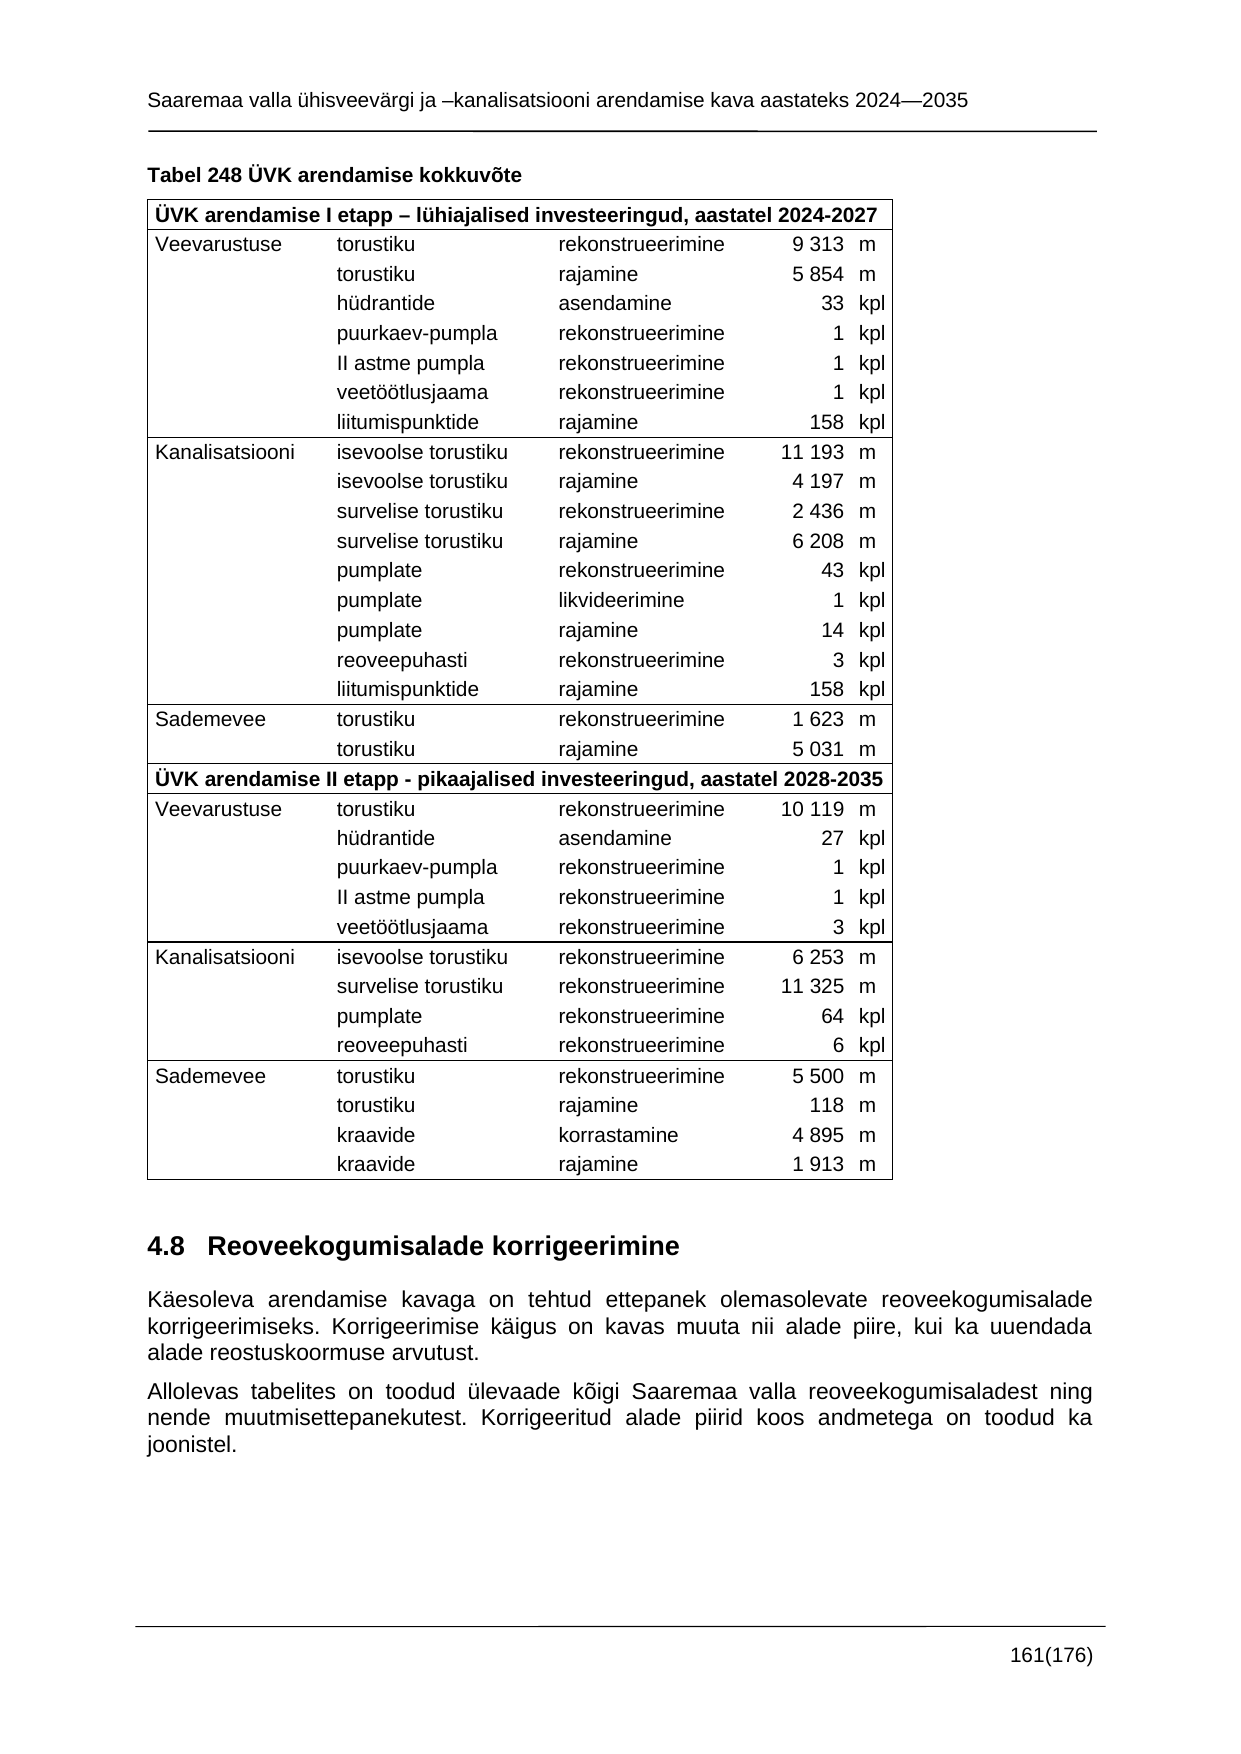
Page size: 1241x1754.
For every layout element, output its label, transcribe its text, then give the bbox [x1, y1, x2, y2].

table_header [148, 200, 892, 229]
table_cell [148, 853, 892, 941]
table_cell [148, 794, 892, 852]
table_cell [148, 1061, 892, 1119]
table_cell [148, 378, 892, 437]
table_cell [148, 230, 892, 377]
subtitle Reoveekogumisalade korrigeerimine [147, 1230, 1093, 1261]
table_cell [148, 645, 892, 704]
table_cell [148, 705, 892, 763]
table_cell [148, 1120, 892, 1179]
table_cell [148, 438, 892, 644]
text Tabel 248 ÜVK arendamise kokkuvõte [147, 163, 1093, 187]
text Käesoleva arendamise kavaga on tehtud ettepanek olemasolevate reoveekogumisalade korrigeerimiseks. Korrigeerimise käigus on kavas muuta nii alade piire, kui ka uuendada alade reostuskoormuse arvutust. [147, 1286, 1093, 1365]
text Allolevas tabelites on toodud ülevaade kõigi Saaremaa valla reoveekogumisaladest ning nende muutmisettepanekutest. Korrigeeritud alade piirid koos andmetega on toodud ka joonistel. [147, 1378, 1093, 1457]
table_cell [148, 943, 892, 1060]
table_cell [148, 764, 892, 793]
